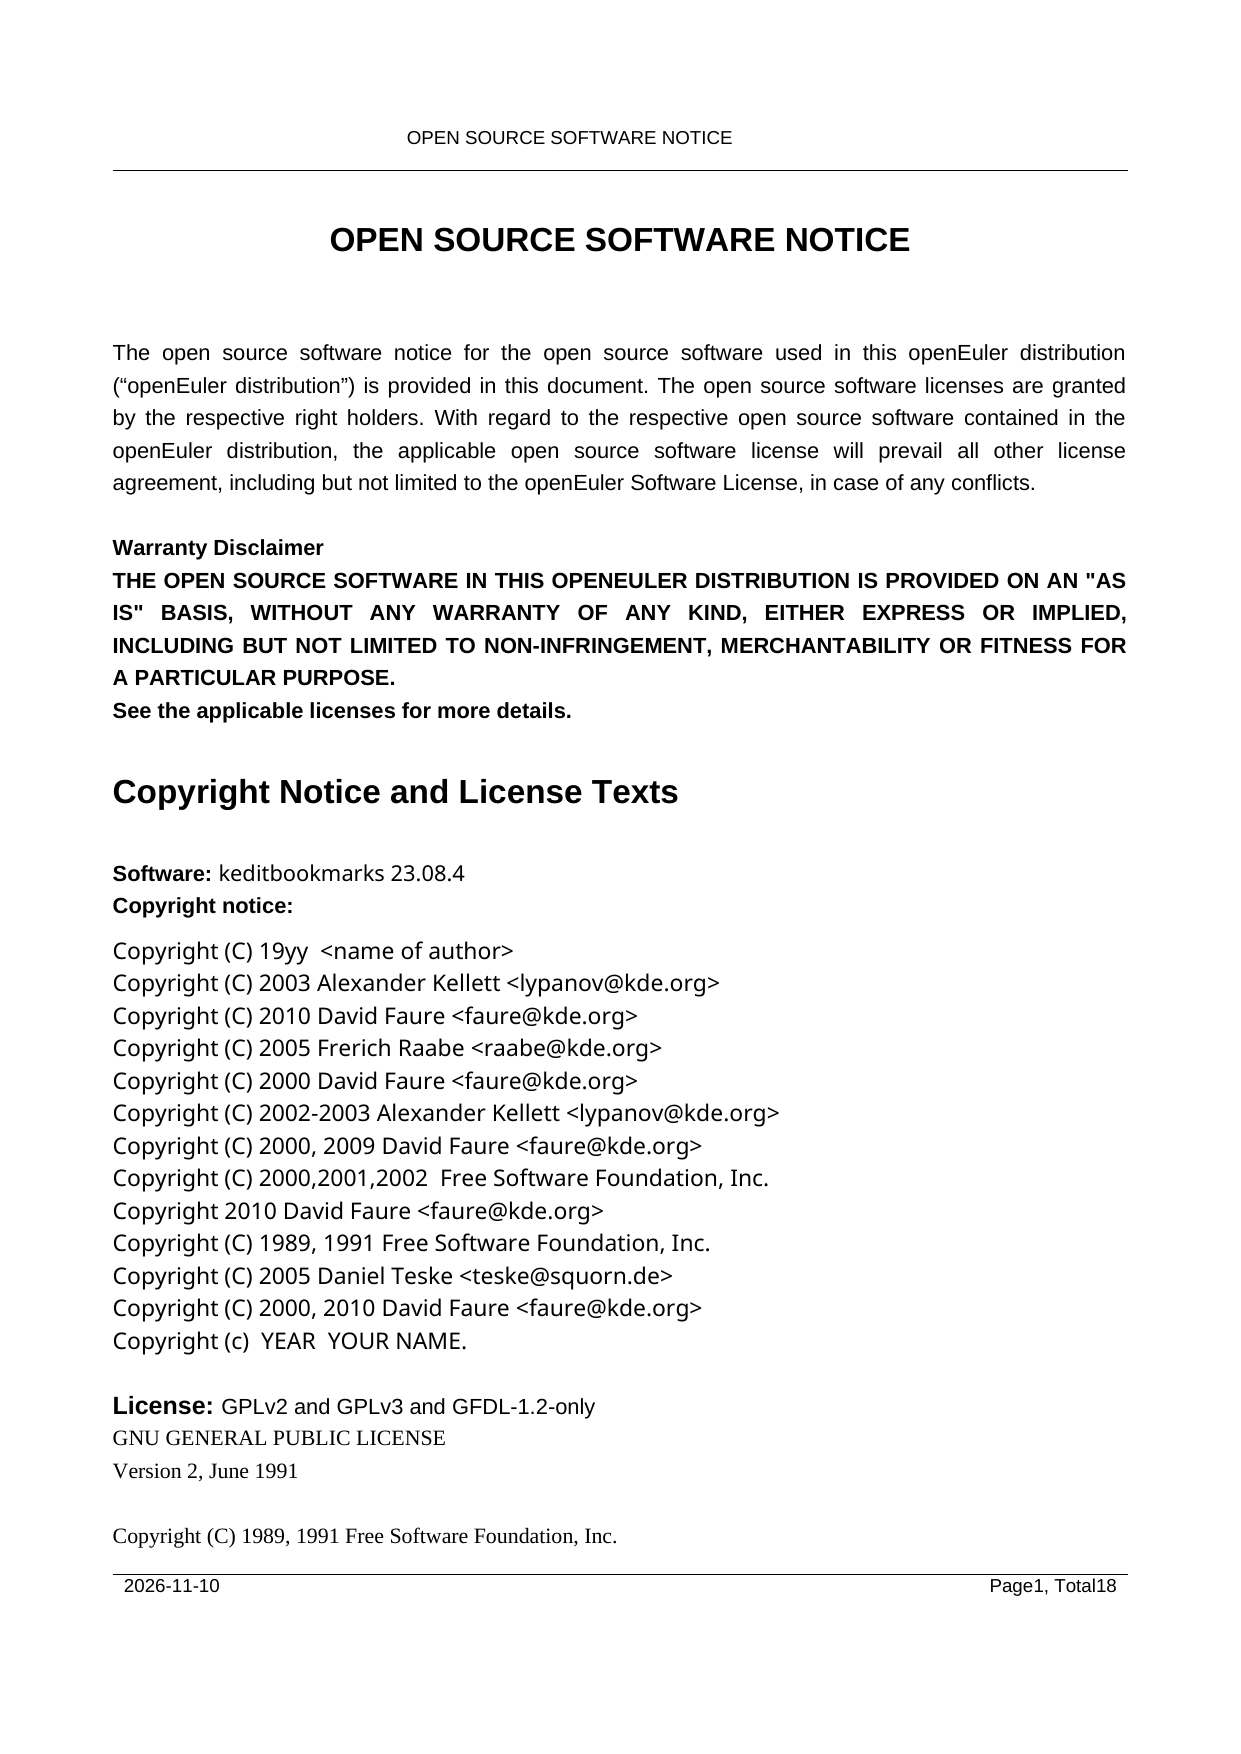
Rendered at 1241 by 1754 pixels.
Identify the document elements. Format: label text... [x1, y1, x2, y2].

text Copyright notice: [112, 889, 1128, 921]
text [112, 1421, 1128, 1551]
title Software: keditbookmarks 23.08.4 [112, 856, 1128, 889]
text Warranty Disclaimer [112, 531, 1128, 564]
text OPEN SOURCE SOFTWARE NOTICE [112, 206, 1128, 271]
text License: GPLv2 and GPLv3 and GFDL-1.2-only [112, 1389, 1128, 1421]
text The open source software notice for the open source software used in this openEuler distribution (“openEuler distribution”) is provided in this document. The open source software licenses are granted by the respective right holders. With regard to the respective open source software contained in the openEuler distribution, the applicable open source software license will prevail all other license agreement, including but not limited to the openEuler Software License, in case of any conflicts. [112, 336, 1128, 499]
text Copyright (C) 19yy <name of author> Copyright (C) 2003 Alexander Kellett <lypanov@kde.org> Copyright (C) 2010 David Faure <faure@kde.org> Copyright (C) 2005 Frerich Raabe <raabe@kde.org> Copyright (C) 2000 David Faure <faure@kde.org> Copyright (C) 2002-2003 Alexander Kellett <lypanov@kde.org> Copyright (C) 2000, 2009 David Faure <faure@kde.org> Copyright (C) 2000,2001,2002 Free Software Foundation, Inc. Copyright 2010 David Faure <faure@kde.org> Copyright (C) 1989, 1991 Free Software Foundation, Inc. Copyright (C) 2005 Daniel Teske <teske@squorn.de> Copyright (C) 2000, 2010 David Faure <faure@kde.org> Copyright (c) YEAR YOUR NAME. [112, 934, 1128, 1389]
text Copyright Notice and License Texts [112, 759, 1128, 824]
text THE OPEN SOURCE SOFTWARE IN THIS OPENEULER DISTRIBUTION IS PROVIDED ON AN "AS IS" BASIS, WITHOUT ANY WARRANTY OF ANY KIND, EITHER EXPRESS OR IMPLIED, INCLUDING BUT NOT LIMITED TO NON-INFRINGEMENT, MERCHANTABILITY OR FITNESS FOR A PARTICULAR PURPOSE. See the applicable licenses for more details. [112, 564, 1128, 726]
